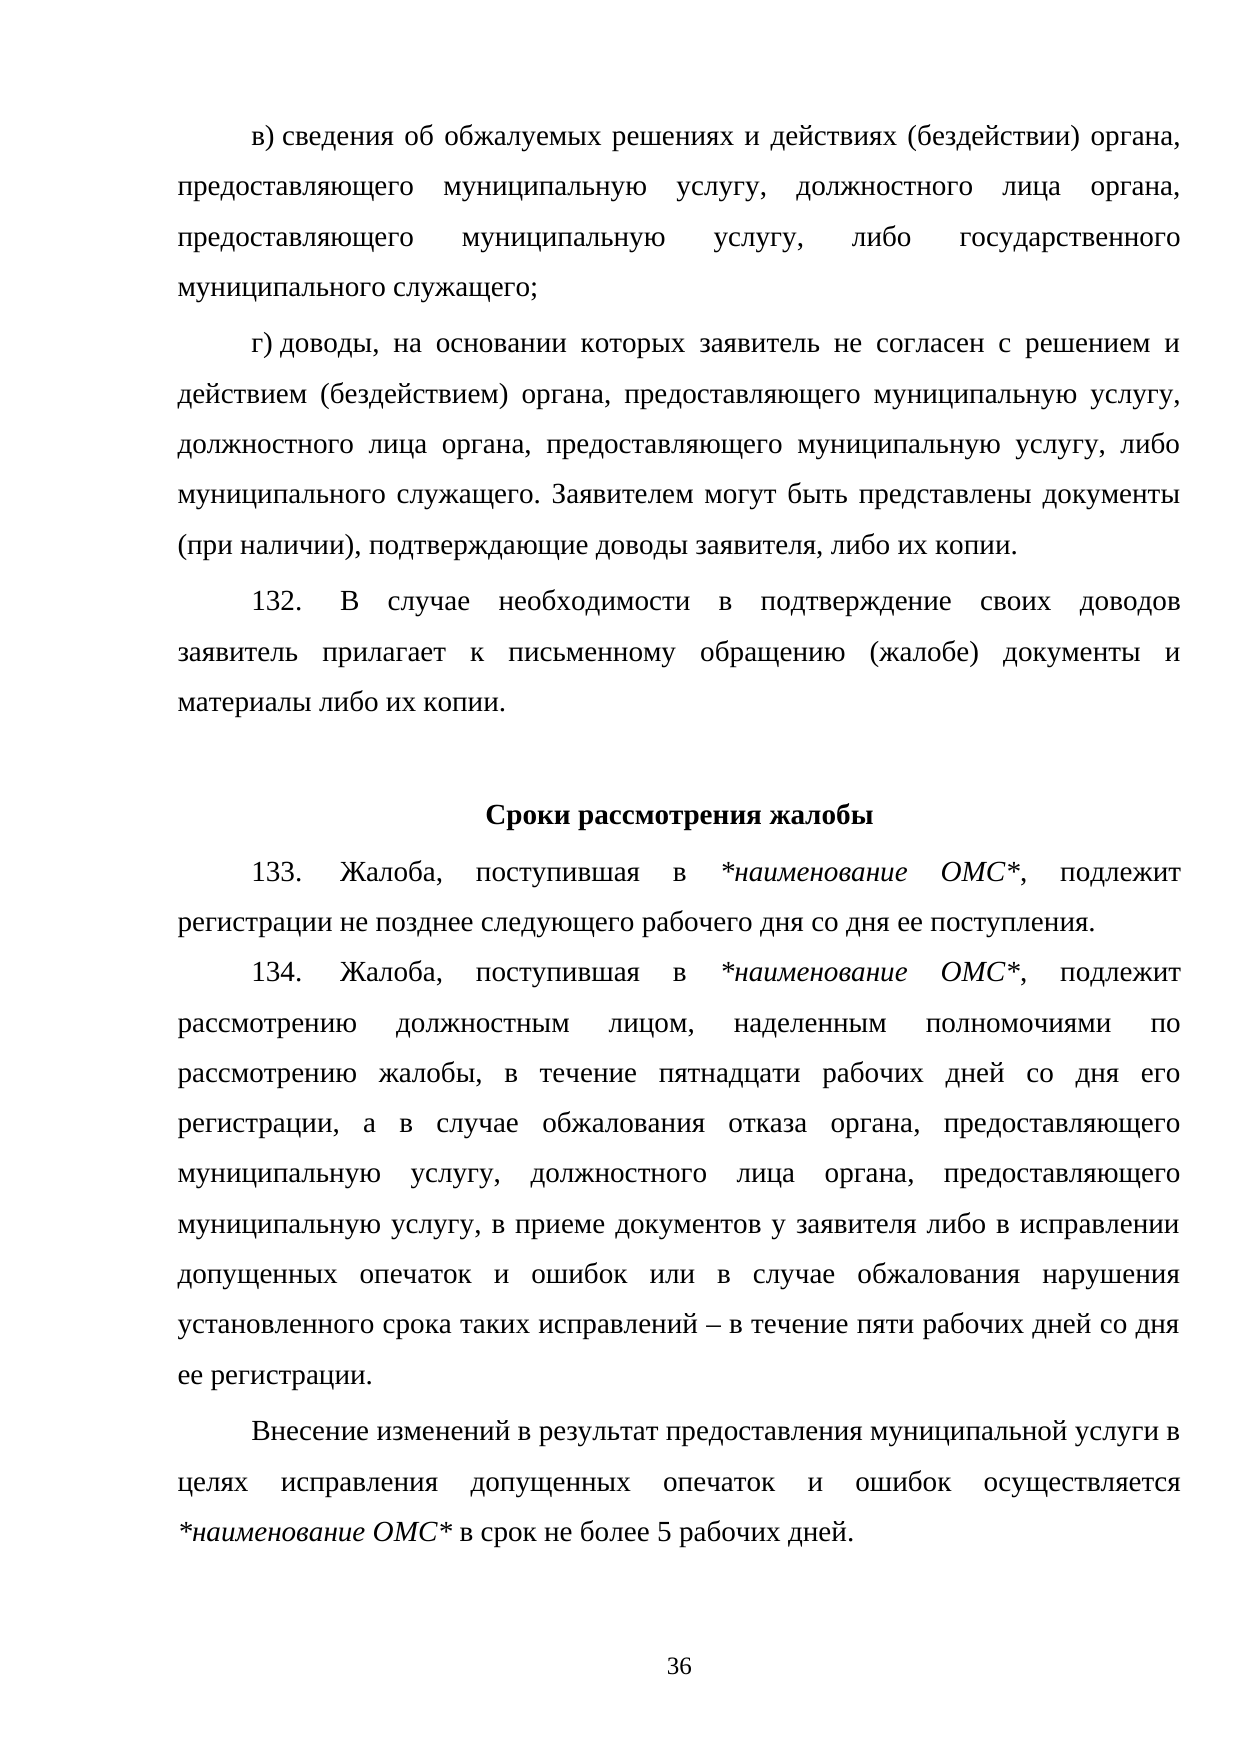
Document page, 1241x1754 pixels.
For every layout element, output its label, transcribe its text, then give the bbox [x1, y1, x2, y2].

list В случае необходимости в подтверждение своих доводов заявитель прилагает к письменному обращению (жалобе) документы и материалы либо их копии. [177, 583, 1181, 718]
list Жалоба, поступившая в *наименование ОМС*, подлежит рассмотрению должностным лицом, наделенным полномочиями по рассмотрению жалобы, в течение пятнадцати рабочих дней со дня его регистрации, а в случае обжалования отказа органа, предоставляющего муниципальную услугу, должностного лица органа, предоставляющего муниципальную услугу, в приеме документов у заявителя либо в исправлении допущенных опечаток и ошибок или в случае обжалования нарушения установленного срока таких исправлений – в течение пяти рабочих дней со дня ее регистрации. [177, 954, 1181, 1390]
text в) сведения об обжалуемых решениях и действиях (бездействии) органа, предоставляющего муниципальную услугу, должностного лица органа, предоставляющего муниципальную услугу, либо государственного муниципального служащего; [177, 118, 1181, 303]
text Сроки рассмотрения жалобы [177, 797, 1181, 831]
text г) доводы, на основании которых заявитель не согласен с решением и действием (бездействием) органа, предоставляющего муниципальную услугу, должностного лица органа, предоставляющего муниципальную услугу, либо муниципального служащего. Заявителем могут быть представлены документы (при наличии), подтверждающие доводы заявителя, либо их копии. [177, 326, 1181, 560]
text Внесение изменений в результат предоставления муниципальной услуги в целях исправления допущенных опечаток и ошибок осуществляется *наименование ОМС* в срок не более 5 рабочих дней. [177, 1413, 1181, 1548]
list Жалоба, поступившая в *наименование ОМС*, подлежит регистрации не позднее следующего рабочего дня со дня ее поступления. [177, 854, 1181, 938]
